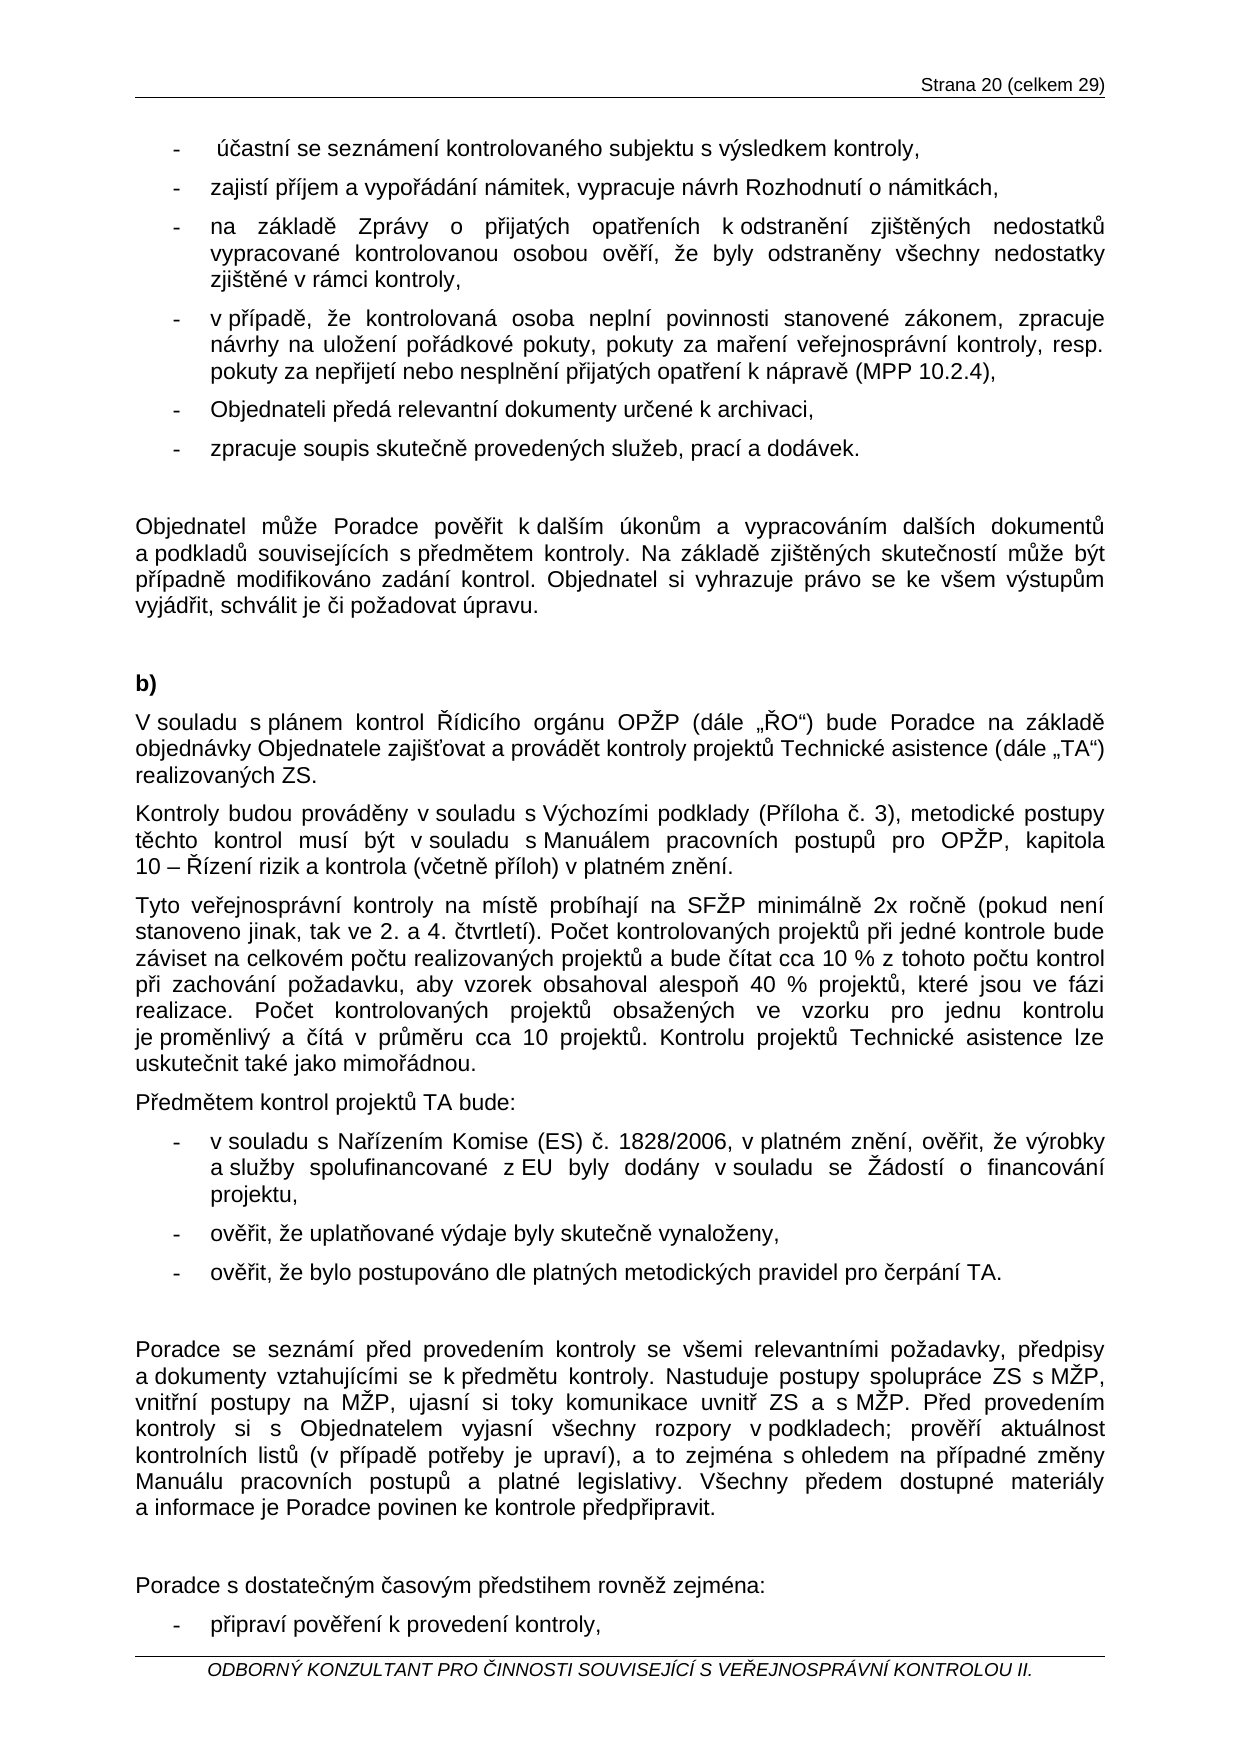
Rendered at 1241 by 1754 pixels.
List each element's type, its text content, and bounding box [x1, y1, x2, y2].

list zajistí příjem a vypořádání námitek, vypracuje návrh Rozhodnutí o námitkách, [173, 174, 1105, 201]
text Poradce s dostatečným časovým předstihem rovněž zejména: [135, 1572, 1105, 1598]
list v souladu s Nařízením Komise (ES) č. 1828/2006, v platném znění, ověřit, že výrobky a služby spolufinancované z EU byly dodány v souladu se Žádostí o financování projektu, [173, 1128, 1105, 1207]
text Kontroly budou prováděny v souladu s Výchozími podklady (Příloha č. 3), metodické postupy těchto kontrol musí být v souladu s Manuálem pracovních postupů pro OPŽP, kapitola 10 – Řízení rizik a kontrola (včetně příloh) v platném znění. [135, 800, 1105, 879]
list účastní se seznámení kontrolovaného subjektu s výsledkem kontroly, [173, 135, 1105, 162]
text Poradce se seznámí před provedením kontroly se všemi relevantními požadavky, předpisy a dokumenty vztahujícími se k předmětu kontroly. Nastuduje postupy spolupráce ZS s MŽP, vnitřní postupy na MŽP, ujasní si toky komunikace uvnitř ZS a s MŽP. Před provedením kontroly si s Objednatelem vyjasní všechny rozpory v podkladech; prověří aktuálnost kontrolních listů (v případě potřeby je upraví), a to zejména s ohledem na případné změny Manuálu pracovních postupů a platné legislativy. Všechny předem dostupné materiály a informace je Poradce povinen ke kontrole předpřipravit. [135, 1336, 1105, 1521]
list v případě, že kontrolovaná osoba neplní povinnosti stanovené zákonem, zpracuje návrhy na uložení pořádkové pokuty, pokuty za maření veřejnosprávní kontroly, resp. pokuty za nepřijetí nebo nesplnění přijatých opatření k nápravě (MPP 10.2.4), [173, 305, 1105, 384]
list Objednateli předá relevantní dokumenty určené k archivaci, [173, 396, 1105, 423]
text b) [135, 670, 1105, 696]
list připraví pověření k provedení kontroly, [173, 1611, 1105, 1637]
list na základě Zprávy o přijatých opatřeních k odstranění zjištěných nedostatků vypracované kontrolovanou osobou ověří, že byly odstraněny všechny nedostatky zjištěné v rámci kontroly, [173, 213, 1105, 292]
list ověřit, že bylo postupováno dle platných metodických pravidel pro čerpání TA. [173, 1258, 1105, 1285]
text Tyto veřejnosprávní kontroly na místě probíhají na SFŽP minimálně 2x ročně (pokud není stanoveno jinak, tak ve 2. a 4. čtvrtletí). Počet kontrolovaných projektů při jedné kontrole bude záviset na celkovém počtu realizovaných projektů a bude čítat cca 10 % z tohoto počtu kontrol při zachování požadavku, aby vzorek obsahoval alespoň 40 % projektů, které jsou ve fázi realizace. Počet kontrolovaných projektů obsažených ve vzorku pro jednu kontrolu je proměnlivý a čítá v průměru cca 10 projektů. Kontrolu projektů Technické asistence lze uskutečnit také jako mimořádnou. [135, 892, 1105, 1076]
text Předmětem kontrol projektů TA bude: [135, 1089, 1105, 1115]
list zpracuje soupis skutečně provedených služeb, prací a dodávek. [173, 435, 1105, 462]
text V souladu s plánem kontrol Řídicího orgánu OPŽP (dále „ŘO“) bude Poradce na základě objednávky Objednatele zajišťovat a provádět kontroly projektů Technické asistence (dále „TA“) realizovaných ZS. [135, 709, 1105, 788]
list ověřit, že uplatňované výdaje byly skutečně vynaloženy, [173, 1219, 1105, 1246]
text Objednatel může Poradce pověřit k dalším úkonům a vypracováním dalších dokumentů a podkladů souvisejících s předmětem kontroly. Na základě zjištěných skutečností může být případně modifikováno zadání kontrol. Objednatel si vyhrazuje právo se ke všem výstupům vyjádřit, schválit je či požadovat úpravu. [135, 513, 1105, 619]
